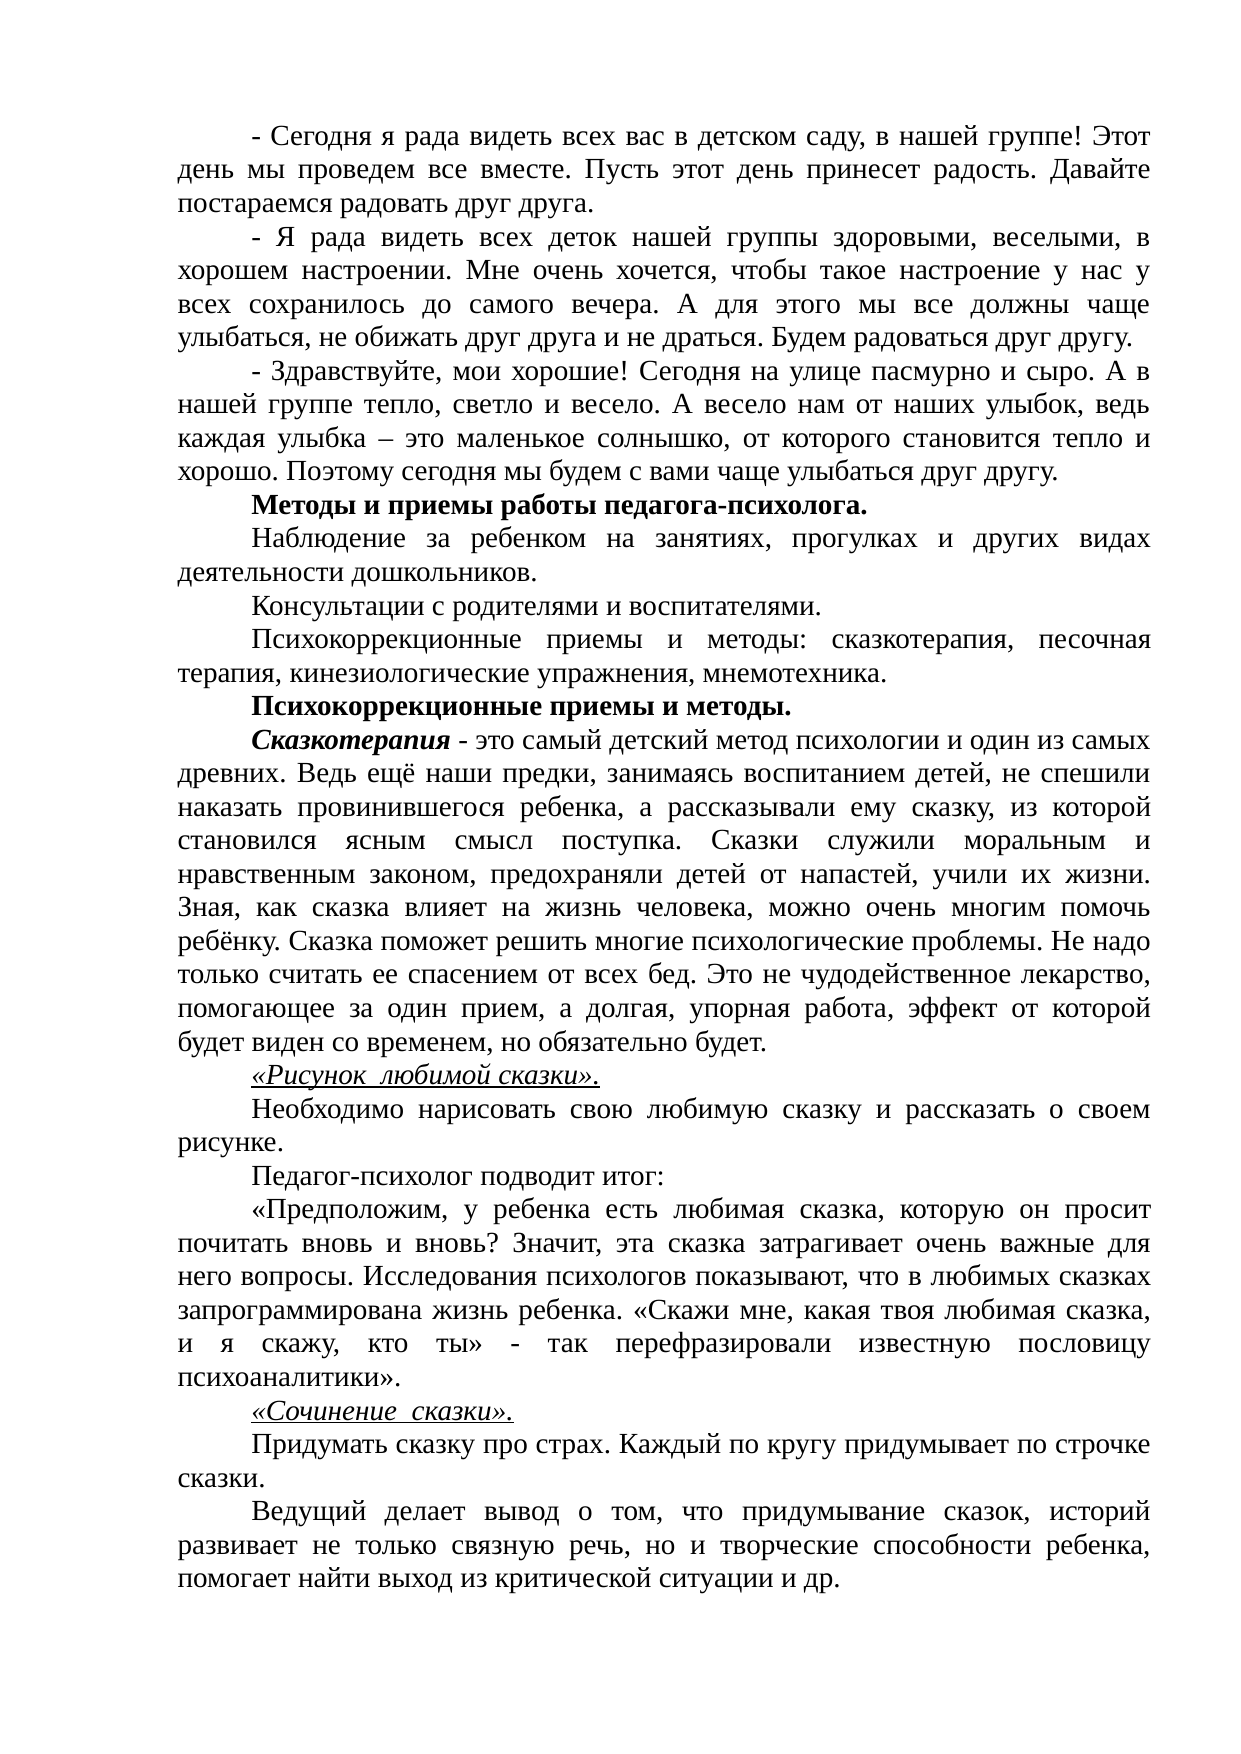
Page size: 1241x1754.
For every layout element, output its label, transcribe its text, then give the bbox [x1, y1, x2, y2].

text Придумать сказку про страх. Каждый по кругу придумывает по строчке сказки. [177, 1426, 1152, 1493]
text - Сегодня я рада видеть всех вас в детском саду, в нашей группе! Этот день мы проведем все вместе. Пусть этот день принесет радость. Давайте постараемся радовать друг друга. [177, 118, 1152, 219]
text Методы и приемы работы педагога-психолога. [177, 487, 1152, 521]
text Психокоррекционные приемы и методы: сказкотерапия, песочная терапия, кинезиологические упражнения, мнемотехника. [177, 621, 1152, 688]
text «Рисунок любимой сказки». [177, 1057, 1152, 1091]
text - Здравствуйте, мои хорошие! Сегодня на улице пасмурно и сыро. А в нашей группе тепло, светло и весело. А весело нам от наших улыбок, ведь каждая улыбка – это маленькое солнышко, от которого становится тепло и хорошо. Поэтому сегодня мы будем с вами чаще улыбаться друг другу. [177, 353, 1152, 487]
text Наблюдение за ребенком на занятиях, прогулках и других видах деятельности дошкольников. [177, 521, 1152, 588]
text «Предположим, у ребенка есть любимая сказка, которую он просит почитать вновь и вновь? Значит, эта сказка затрагивает очень важные для него вопросы. Исследования психологов показывают, что в любимых сказках запрограммирована жизнь ребенка. «Скажи мне, какая твоя любимая сказка, и я скажу, кто ты» - так перефразировали известную пословицу психоаналитики». [177, 1191, 1152, 1393]
text Сказкотерапия - это самый детский метод психологии и один из самых древних. Ведь ещё наши предки, занимаясь воспитанием детей, не спешили наказать провинившегося ребенка, а рассказывали ему сказку, из которой становился ясным смысл поступка. Сказки служили моральным и нравственным законом, предохраняли детей от напастей, учили их жизни. Зная, как сказка влияет на жизнь человека, можно очень многим помочь ребёнку. Сказка поможет решить многие психологические проблемы. Не надо только считать ее спасением от всех бед. Это не чудодейственное лекарство, помогающее за один прием, а долгая, упорная работа, эффект от которой будет виден со временем, но обязательно будет. [177, 722, 1152, 1057]
text Психокоррекционные приемы и методы. [177, 688, 1152, 722]
text Консультации с родителями и воспитателями. [177, 588, 1152, 621]
text - Я рада видеть всех деток нашей группы здоровыми, веселыми, в хорошем настроении. Мне очень хочется, чтобы такое настроение у нас у всех сохранилось до самого вечера. А для этого мы все должны чаще улыбаться, не обижать друг друга и не драться. Будем радоваться друг другу. [177, 219, 1152, 353]
text «Сочинение сказки». [177, 1393, 1152, 1426]
text Ведущий делает вывод о том, что придумывание сказок, историй развивает не только связную речь, но и творческие способности ребенка, помогает найти выход из критической ситуации и др. [177, 1493, 1152, 1594]
text Необходимо нарисовать свою любимую сказку и рассказать о своем рисунке. [177, 1091, 1152, 1158]
text Педагог-психолог подводит итог: [177, 1158, 1152, 1191]
